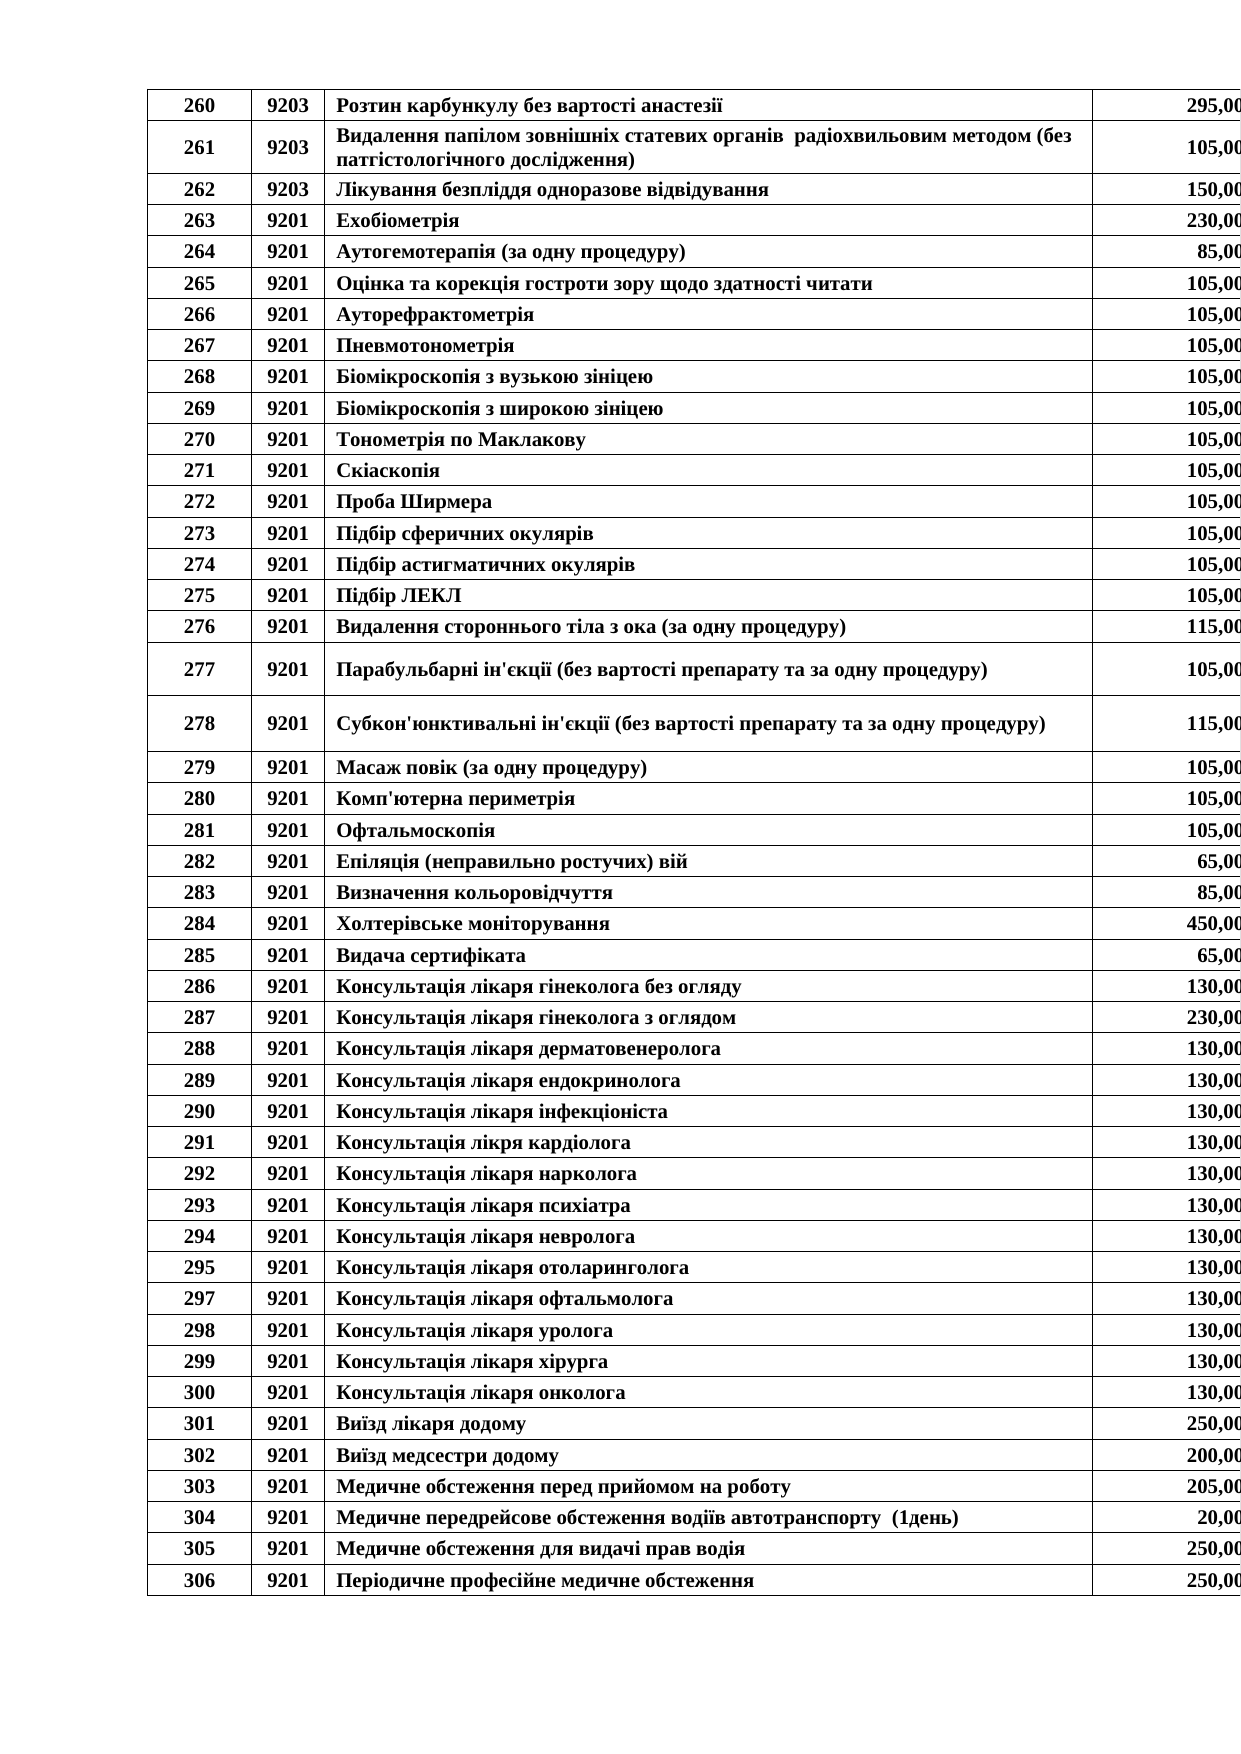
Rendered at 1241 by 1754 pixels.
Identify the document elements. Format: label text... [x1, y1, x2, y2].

table_cell Скіаскопія [325, 455, 1092, 485]
table_cell Підбір сферичних окулярів [325, 518, 1092, 548]
table_cell 20,00 [1093, 1502, 1240, 1532]
table_cell 297 [148, 1283, 251, 1313]
table_cell 300 [148, 1377, 251, 1407]
table_cell Пневмотонометрія [325, 330, 1092, 360]
table_cell 105,00 [1093, 815, 1240, 845]
table_cell 295,00 [1093, 90, 1240, 120]
table_cell 9201 [252, 1002, 324, 1032]
table_cell 130,00 [1093, 1283, 1240, 1313]
table_cell Консультація лікря кардіолога [325, 1127, 1092, 1157]
table_cell Консультація лікаря гінеколога з оглядом [325, 1002, 1092, 1032]
table_cell 284 [148, 908, 251, 938]
table_cell 264 [148, 236, 251, 267]
table_cell 291 [148, 1127, 251, 1157]
table_cell 270 [148, 424, 251, 454]
table_cell 9201 [252, 1533, 324, 1563]
table_cell 279 [148, 752, 251, 782]
table_cell 266 [148, 299, 251, 329]
table_cell Епіляція (неправильно ростучих) вій [325, 846, 1092, 876]
table_cell 9201 [252, 1440, 324, 1470]
table_cell 261 [148, 121, 251, 173]
table_cell 105,00 [1093, 643, 1240, 695]
table_cell 450,00 [1093, 908, 1240, 938]
table_cell 9201 [252, 1096, 324, 1126]
table_cell Консультація лікаря отоларинголога [325, 1252, 1092, 1282]
table_cell 65,00 [1093, 940, 1240, 970]
table_cell 304 [148, 1502, 251, 1532]
table_cell 9201 [252, 611, 324, 642]
table_cell 9201 [252, 1377, 324, 1407]
table_cell 9201 [252, 696, 324, 751]
table_cell 105,00 [1093, 330, 1240, 360]
table_cell 130,00 [1093, 1221, 1240, 1251]
table_cell 9201 [252, 1408, 324, 1438]
table_cell 9201 [252, 268, 324, 298]
table_cell 130,00 [1093, 971, 1240, 1001]
table_cell 9201 [252, 846, 324, 876]
table_cell 273 [148, 518, 251, 548]
table_cell Медичне обстеження перед прийомом на роботу [325, 1471, 1092, 1501]
table_cell 294 [148, 1221, 251, 1251]
table_cell Консультація лікаря хірурга [325, 1346, 1092, 1376]
table_cell Визначення кольоровідчуття [325, 877, 1092, 907]
table_cell 250,00 [1093, 1533, 1240, 1563]
table_cell 85,00 [1093, 877, 1240, 907]
table_cell 302 [148, 1440, 251, 1470]
table_cell 293 [148, 1190, 251, 1220]
table_cell Комп'ютерна периметрія [325, 783, 1092, 813]
table_cell Ауторефрактометрія [325, 299, 1092, 329]
table_cell Видалення стороннього тіла з ока (за одну процедуру) [325, 611, 1092, 642]
table_cell 65,00 [1093, 846, 1240, 876]
table_cell 9201 [252, 1315, 324, 1345]
table_cell 115,00 [1093, 611, 1240, 642]
table_cell Виїзд лікаря додому [325, 1408, 1092, 1438]
table_cell 9201 [252, 783, 324, 813]
table_cell Консультація лікаря уролога [325, 1315, 1092, 1345]
table_cell 277 [148, 643, 251, 695]
table_cell 105,00 [1093, 393, 1240, 423]
table_cell 130,00 [1093, 1033, 1240, 1063]
table_cell 105,00 [1093, 549, 1240, 579]
table_cell 274 [148, 549, 251, 579]
table_cell 301 [148, 1408, 251, 1438]
table_cell 130,00 [1093, 1158, 1240, 1188]
table_cell 299 [148, 1346, 251, 1376]
table_cell 9201 [252, 455, 324, 485]
table_cell 289 [148, 1065, 251, 1095]
table_cell 306 [148, 1565, 251, 1595]
table_cell 9203 [252, 174, 324, 204]
table_cell 115,00 [1093, 696, 1240, 751]
table_cell 290 [148, 1096, 251, 1126]
table_cell Консультація лікаря онколога [325, 1377, 1092, 1407]
table_cell 130,00 [1093, 1346, 1240, 1376]
table_cell 9201 [252, 1471, 324, 1501]
table_cell 269 [148, 393, 251, 423]
table_cell 272 [148, 486, 251, 517]
table_cell 9201 [252, 236, 324, 267]
table_cell Субкон'юнктивальні ін'єкції (без вартості препарату та за одну процедуру) [325, 696, 1092, 751]
table_cell 9201 [252, 393, 324, 423]
table_cell Підбір астигматичних окулярів [325, 549, 1092, 579]
table_cell Біомікроскопія з вузькою зініцею [325, 361, 1092, 392]
table_cell 9201 [252, 752, 324, 782]
table_cell Біомікроскопія з широкою зініцею [325, 393, 1092, 423]
table_cell Офтальмоскопія [325, 815, 1092, 845]
table_cell 105,00 [1093, 518, 1240, 548]
table_cell 9201 [252, 424, 324, 454]
table_cell 9201 [252, 299, 324, 329]
table_cell 9201 [252, 1033, 324, 1063]
table_cell 9201 [252, 1127, 324, 1157]
table_cell Медичне обстеження для видачі прав водія [325, 1533, 1092, 1563]
table_cell 288 [148, 1033, 251, 1063]
table_cell Холтерівське моніторування [325, 908, 1092, 938]
table_cell 105,00 [1093, 455, 1240, 485]
table_cell Медичне передрейсове обстеження водіїв автотранспорту (1день) [325, 1502, 1092, 1532]
table_cell 268 [148, 361, 251, 392]
table_cell 85,00 [1093, 236, 1240, 267]
table_cell 276 [148, 611, 251, 642]
table_cell 250,00 [1093, 1565, 1240, 1595]
table_cell 9201 [252, 1158, 324, 1188]
table_cell 9201 [252, 1221, 324, 1251]
table_cell 9201 [252, 361, 324, 392]
table_cell 105,00 [1093, 486, 1240, 517]
table_cell Масаж повік (за одну процедуру) [325, 752, 1092, 782]
table_cell 278 [148, 696, 251, 751]
table_cell 105,00 [1093, 268, 1240, 298]
table_cell 230,00 [1093, 1002, 1240, 1032]
table_cell 9201 [252, 1283, 324, 1313]
table_cell 130,00 [1093, 1252, 1240, 1282]
table_cell Консультація лікаря психіатра [325, 1190, 1092, 1220]
table_cell Тонометрія по Маклакову [325, 424, 1092, 454]
table_cell 130,00 [1093, 1065, 1240, 1095]
table_cell 9201 [252, 643, 324, 695]
table_cell 9201 [252, 815, 324, 845]
table_cell Консультація лікаря гінеколога без огляду [325, 971, 1092, 1001]
table_cell 292 [148, 1158, 251, 1188]
table_cell 130,00 [1093, 1127, 1240, 1157]
table_cell 282 [148, 846, 251, 876]
table_cell 286 [148, 971, 251, 1001]
table_cell Парабульбарні ін'єкції (без вартості препарату та за одну процедуру) [325, 643, 1092, 695]
table_cell 130,00 [1093, 1190, 1240, 1220]
table_cell 285 [148, 940, 251, 970]
table_cell 105,00 [1093, 580, 1240, 610]
table_cell Консультація лікаря ендокринолога [325, 1065, 1092, 1095]
table_cell 9201 [252, 908, 324, 938]
table_cell 205,00 [1093, 1471, 1240, 1501]
table_cell Лікування безпліддя одноразове відвідування [325, 174, 1092, 204]
table_cell 9203 [252, 90, 324, 120]
table_cell 130,00 [1093, 1096, 1240, 1126]
table_cell 298 [148, 1315, 251, 1345]
table_cell 200,00 [1093, 1440, 1240, 1470]
table_cell 9201 [252, 486, 324, 517]
table_cell 275 [148, 580, 251, 610]
table_cell 130,00 [1093, 1377, 1240, 1407]
table_cell 105,00 [1093, 121, 1240, 173]
table_cell Консультація лікаря нарколога [325, 1158, 1092, 1188]
table_cell 9201 [252, 1190, 324, 1220]
table_cell 9201 [252, 580, 324, 610]
table_cell Видалення папілом зовнішніх статевих органів радіохвильовим методом (без патгістологічного дослідження) [325, 121, 1092, 173]
table_cell 105,00 [1093, 752, 1240, 782]
table_cell 9203 [252, 121, 324, 173]
table_cell 9201 [252, 1065, 324, 1095]
table_cell 105,00 [1093, 783, 1240, 813]
table_cell 105,00 [1093, 299, 1240, 329]
table_cell 130,00 [1093, 1315, 1240, 1345]
table_cell 150,00 [1093, 174, 1240, 204]
table_cell 105,00 [1093, 361, 1240, 392]
table_cell 250,00 [1093, 1408, 1240, 1438]
table_cell Консультація лікаря дерматовенеролога [325, 1033, 1092, 1063]
table_cell 9201 [252, 877, 324, 907]
table_cell Підбір ЛЕКЛ [325, 580, 1092, 610]
table_cell 9201 [252, 205, 324, 235]
table_cell 9201 [252, 940, 324, 970]
table_cell 262 [148, 174, 251, 204]
table_cell 9201 [252, 1502, 324, 1532]
table_cell 303 [148, 1471, 251, 1501]
table_cell 305 [148, 1533, 251, 1563]
table_cell 105,00 [1093, 424, 1240, 454]
table_cell 280 [148, 783, 251, 813]
table_cell Розтин карбункулу без вартості анастезії [325, 90, 1092, 120]
table_cell 9201 [252, 1346, 324, 1376]
table_cell Консультація лікаря офтальмолога [325, 1283, 1092, 1313]
table_cell 281 [148, 815, 251, 845]
table_cell Консультація лікаря інфекціоніста [325, 1096, 1092, 1126]
table_cell Аутогемотерапія (за одну процедуру) [325, 236, 1092, 267]
table_cell Консультація лікаря невролога [325, 1221, 1092, 1251]
table_cell Видача сертифіката [325, 940, 1092, 970]
table_cell 271 [148, 455, 251, 485]
table_cell 265 [148, 268, 251, 298]
table_cell 9201 [252, 1565, 324, 1595]
table_cell 9201 [252, 971, 324, 1001]
table_cell Ехобіометрія [325, 205, 1092, 235]
table_cell 260 [148, 90, 251, 120]
table_cell 263 [148, 205, 251, 235]
table_cell Періодичне професійне медичне обстеження [325, 1565, 1092, 1595]
table_cell 283 [148, 877, 251, 907]
table_cell 267 [148, 330, 251, 360]
table_cell 9201 [252, 330, 324, 360]
table_cell 287 [148, 1002, 251, 1032]
table_cell 9201 [252, 518, 324, 548]
table_cell Виїзд медсестри додому [325, 1440, 1092, 1470]
table_cell 295 [148, 1252, 251, 1282]
table_cell 230,00 [1093, 205, 1240, 235]
table_cell Проба Ширмера [325, 486, 1092, 517]
table_cell 9201 [252, 549, 324, 579]
table_cell Оцінка та корекція гостроти зору щодо здатності читати [325, 268, 1092, 298]
table_cell 9201 [252, 1252, 324, 1282]
